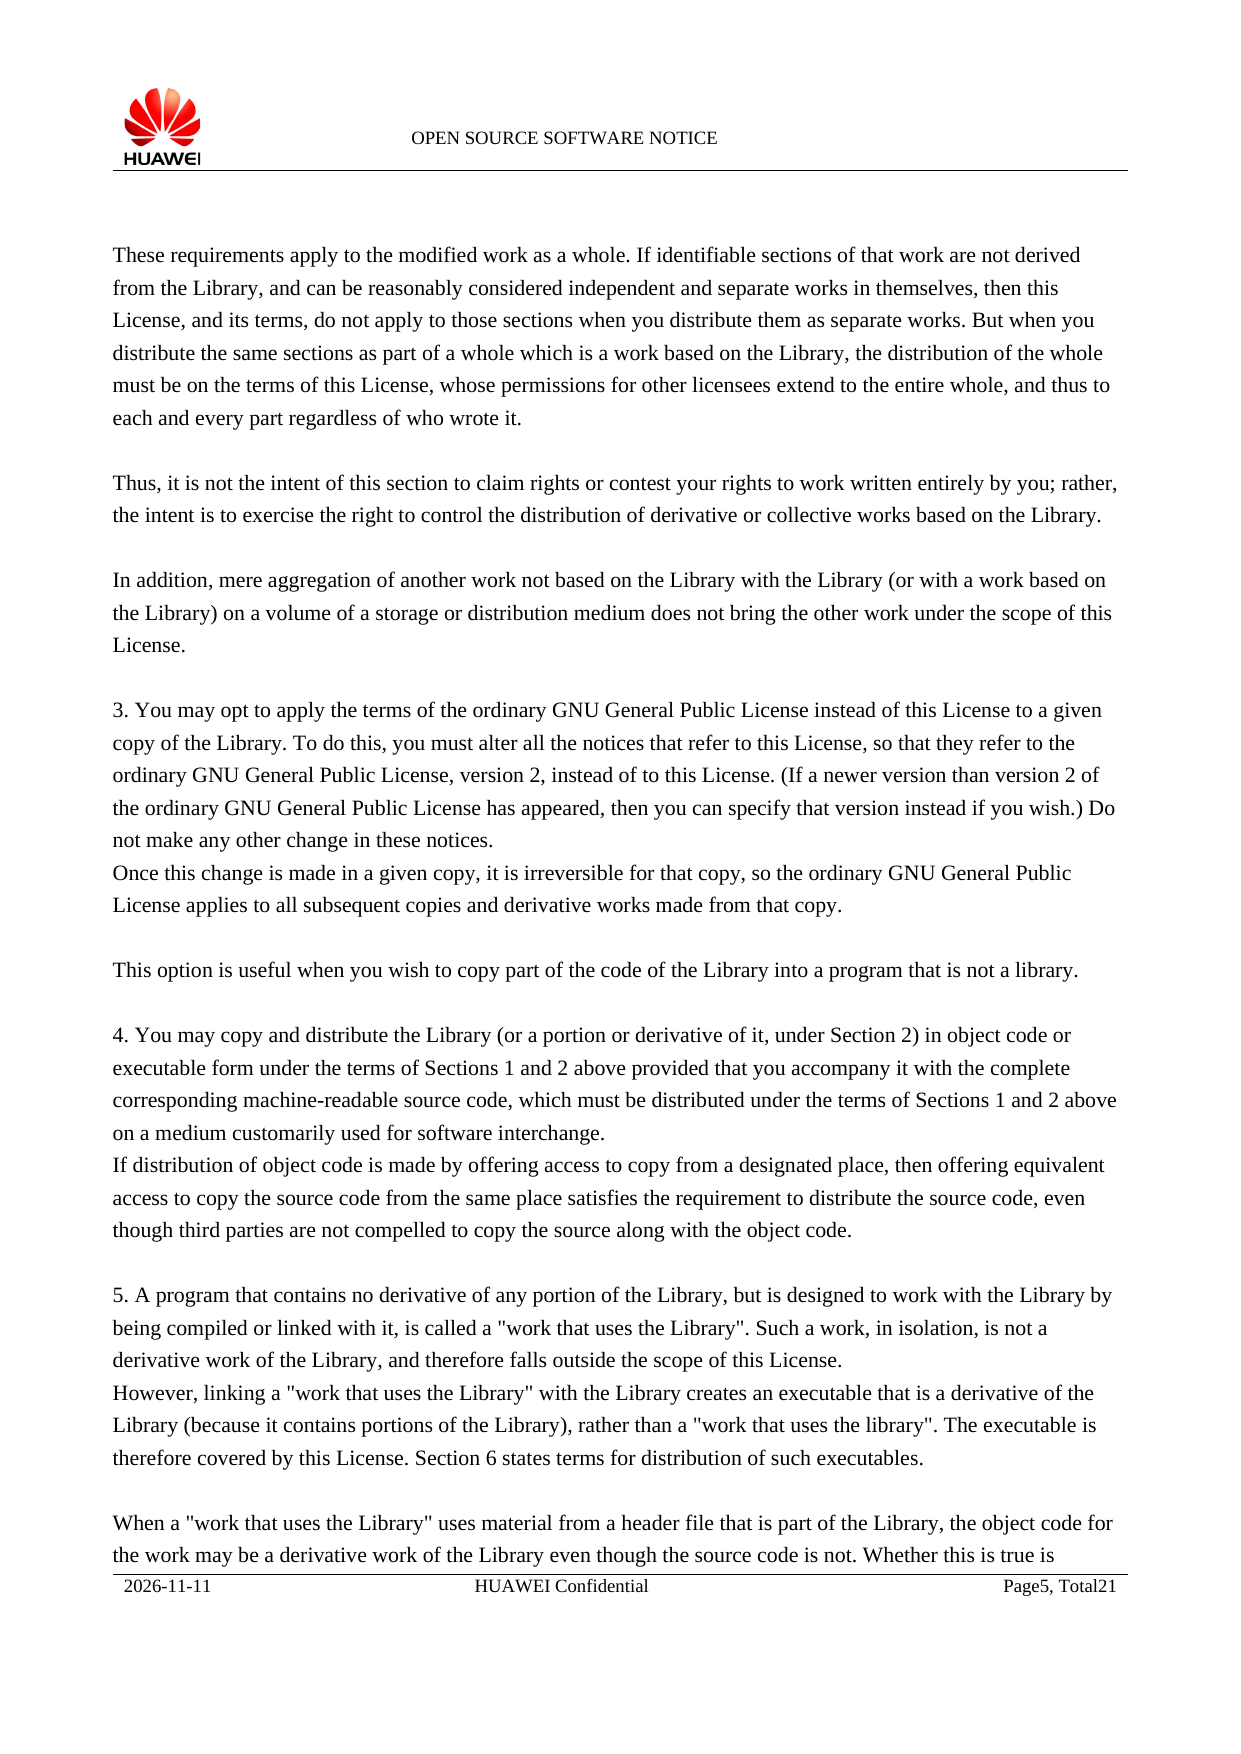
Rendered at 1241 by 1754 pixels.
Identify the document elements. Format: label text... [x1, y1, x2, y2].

text 3. You may opt to apply the terms of the ordinary GNU General Public License instead of this License to a given copy of the Library. To do this, you must alter all the notices that refer to this License, so that they refer to the ordinary GNU General Public License, version 2, instead of to this License. (If a newer version than version 2 of the ordinary GNU General Public License has appeared, then you can specify that version instead if you wish.) Do not make any other change in these notices. [112, 694, 1128, 856]
text This option is useful when you wish to copy part of the code of the Library into a program that is not a library. [112, 954, 1128, 986]
picture [124, 88, 201, 165]
text However, linking a "work that uses the Library" with the Library creates an executable that is a derivative of the Library (because it contains portions of the Library), rather than a "work that uses the library". The executable is therefore covered by this License. Section 6 states terms for distribution of such executables. [112, 1376, 1128, 1474]
text 4. You may copy and distribute the Library (or a portion or derivative of it, under Section 2) in object code or executable form under the terms of Sections 1 and 2 above provided that you accompany it with the complete corresponding machine-readable source code, which must be distributed under the terms of Sections 1 and 2 above on a medium customarily used for software interchange. [112, 1019, 1128, 1149]
text Thus, it is not the intent of this section to claim rights or contest your rights to work written entirely by you; rather, the intent is to exercise the right to control the distribution of derivative or collective works based on the Library. [112, 466, 1128, 531]
text In addition, mere aggregation of another work not based on the Library with the Library (or with a work based on the Library) on a volume of a storage or distribution medium does not bring the other work under the scope of this License. [112, 564, 1128, 661]
text Once this change is made in a given copy, it is irreversible for that copy, so the ordinary GNU General Public License applies to all subsequent copies and derivative works made from that copy. [112, 856, 1128, 921]
text These requirements apply to the modified work as a whole. If identifiable sections of that work are not derived from the Library, and can be reasonably considered independent and separate works in themselves, then this License, and its terms, do not apply to those sections when you distribute them as separate works. But when you distribute the same sections as part of a whole which is a work based on the Library, the distribution of the whole must be on the terms of this License, whose permissions for other licensees extend to the entire whole, and thus to each and every part regardless of who wrote it. [112, 239, 1128, 434]
text If distribution of object code is made by offering access to copy from a designated place, then offering equivalent access to copy the source code from the same place satisfies the requirement to distribute the source code, even though third parties are not compelled to copy the source along with the object code. [112, 1149, 1128, 1246]
text 5. A program that contains no derivative of any portion of the Library, but is designed to work with the Library by being compiled or linked with it, is called a "work that uses the Library". Such a work, in isolation, is not a derivative work of the Library, and therefore falls outside the scope of this License. [112, 1279, 1128, 1376]
